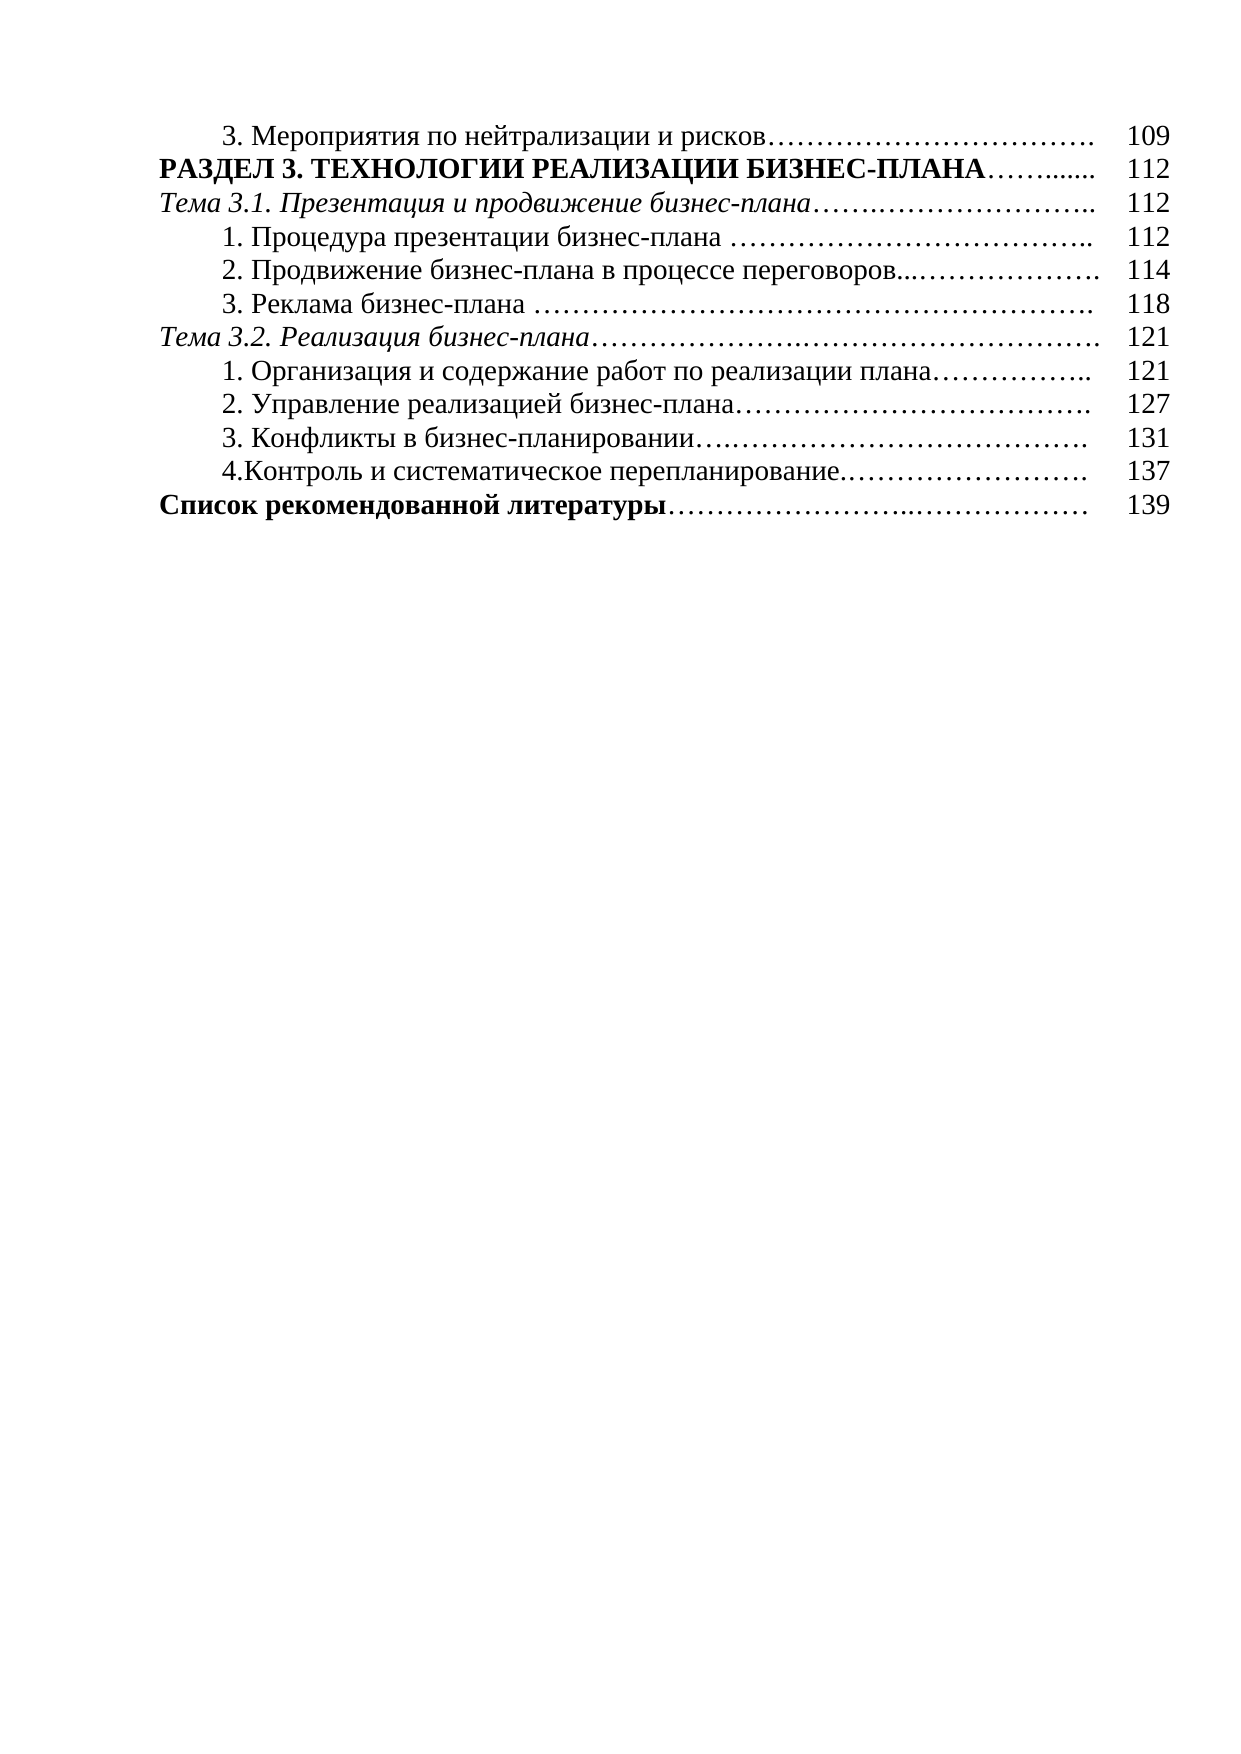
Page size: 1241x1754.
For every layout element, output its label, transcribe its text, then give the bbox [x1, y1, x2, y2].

table_cell Список рекомендованной литературы……………………..……………… [148, 487, 1113, 521]
table_cell 109 [1113, 118, 1181, 152]
table_cell 112 [1113, 152, 1181, 185]
table_cell 112 [1113, 219, 1181, 252]
table_cell 139 [1113, 487, 1181, 521]
table_cell 4.Контроль и систематическое перепланирование.……………………. [148, 454, 1113, 487]
table_cell 3. Реклама бизнес-плана …………………………………………………. [148, 286, 1113, 319]
table_cell 2. Управление реализацией бизнес-плана………………………………. [148, 386, 1113, 420]
table_cell 112 [1113, 185, 1181, 219]
table_cell 118 [1113, 286, 1181, 319]
table_cell 137 [1113, 454, 1181, 487]
table_cell 131 [1113, 420, 1181, 453]
table_cell 121 [1113, 319, 1181, 353]
table_cell 1. Процедура презентации бизнес-плана ……………………………….. [148, 219, 1113, 252]
table_cell 114 [1113, 252, 1181, 286]
table_cell 121 [1113, 353, 1181, 386]
table_cell 3. Конфликты в бизнес-планировании….………………………………. [148, 420, 1113, 453]
table_cell Тема 3.2. Реализация бизнес-плана………………….…………………………. [148, 319, 1113, 353]
table_cell Тема 3.1. Презентация и продвижение бизнес-плана…….………………….. [148, 185, 1113, 219]
table_cell 3. Мероприятия по нейтрализации и рисков……………………………. [148, 118, 1113, 152]
table_cell 1. Организация и содержание работ по реализации плана…………….. [148, 353, 1113, 386]
table_cell 127 [1113, 386, 1181, 420]
table_cell РАЗДЕЛ 3. ТЕХНОЛОГИИ РЕАЛИЗАЦИИ БИЗНЕС-ПЛАНА……....... [148, 152, 1113, 185]
table_cell 2. Продвижение бизнес-плана в процессе переговоров...………………. [148, 252, 1113, 286]
